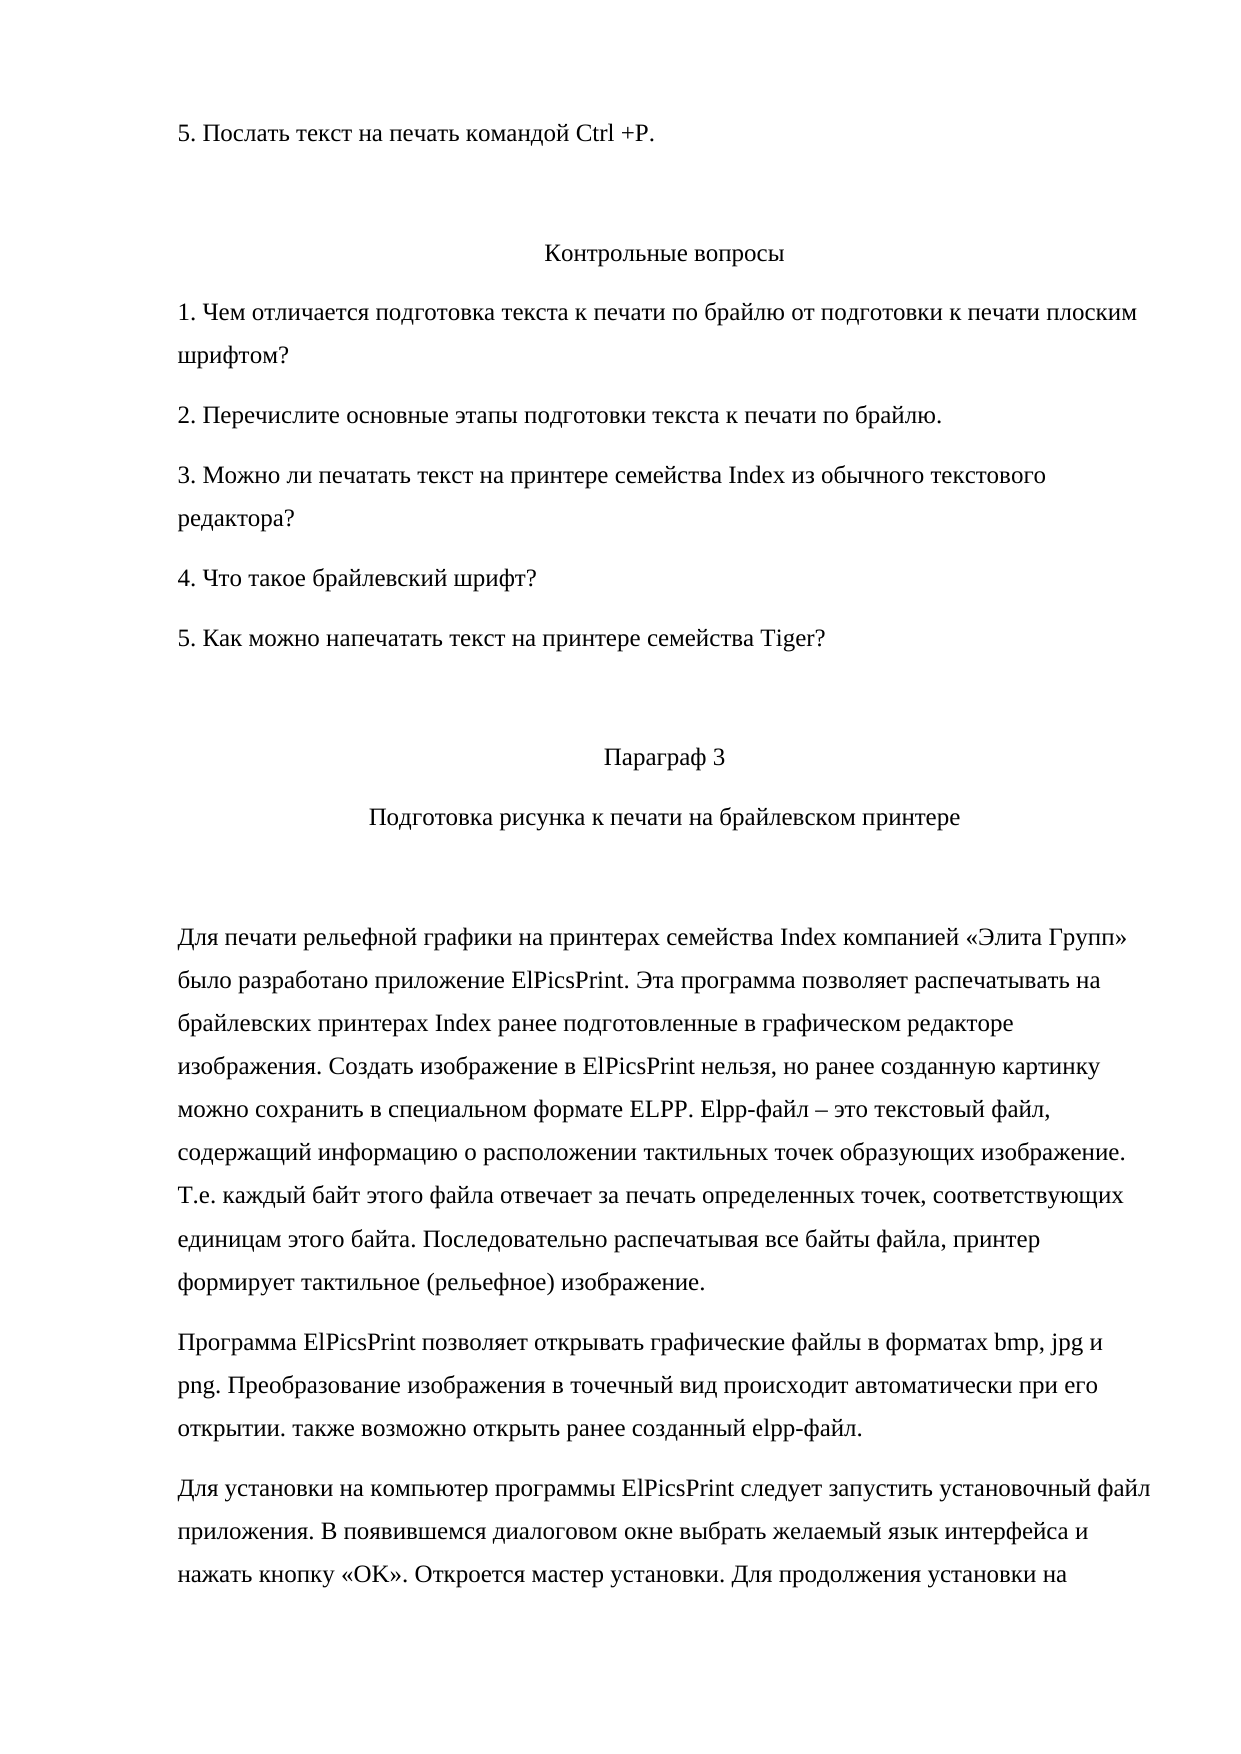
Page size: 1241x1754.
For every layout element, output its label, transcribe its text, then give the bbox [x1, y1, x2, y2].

text 5. Как можно напечатать текст на принтере семейства Tiger? [177, 623, 1152, 652]
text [177, 1473, 1152, 1588]
text Контрольные вопросы [177, 238, 1152, 266]
text 2. Перечислите основные этапы подготовки текста к печати по брайлю. [177, 400, 1152, 429]
text 3. Можно ли печатать текст на принтере семейства Index из обычного текстового редактора? [177, 460, 1152, 532]
text Подготовка рисунка к печати на брайлевском принтере [177, 802, 1152, 831]
text 4. Что такое брайлевский шрифт? [177, 563, 1152, 592]
text 1. Чем отличается подготовка текста к печати по брайлю от подготовки к печати плоским шрифтом? [177, 297, 1152, 369]
text 5. Послать текст на печать командой Ctrl +P. [177, 118, 1152, 147]
text Для печати рельефной графики на принтерах семейства Index компанией «Элита Групп» было разработано приложение ElPicsPrint. Эта программа позволяет распечатывать на брайлевских принтерах Index ранее подготовленные в графическом редакторе изображения. Создать изображение в ElPicsPrint нельзя, но ранее созданную картинку можно сохранить в специальном формате ELPP. Elpp-файл – это текстовый файл, содержащий информацию о расположении тактильных точек образующих изображение. Т.е. каждый байт этого файла отвечает за печать определенных точек, соответствующих единицам этого байта. Последовательно распечатывая все байты файла, принтер формирует тактильное (рельефное) изображение. [177, 922, 1152, 1296]
text Параграф 3 [177, 742, 1152, 771]
text Программа ElPicsPrint позволяет открывать графические файлы в форматах bmp, jpg и png. Преобразование изображения в точечный вид происходит автоматически при его открытии. также возможно открыть ранее созданный elpp-файл. [177, 1327, 1152, 1442]
